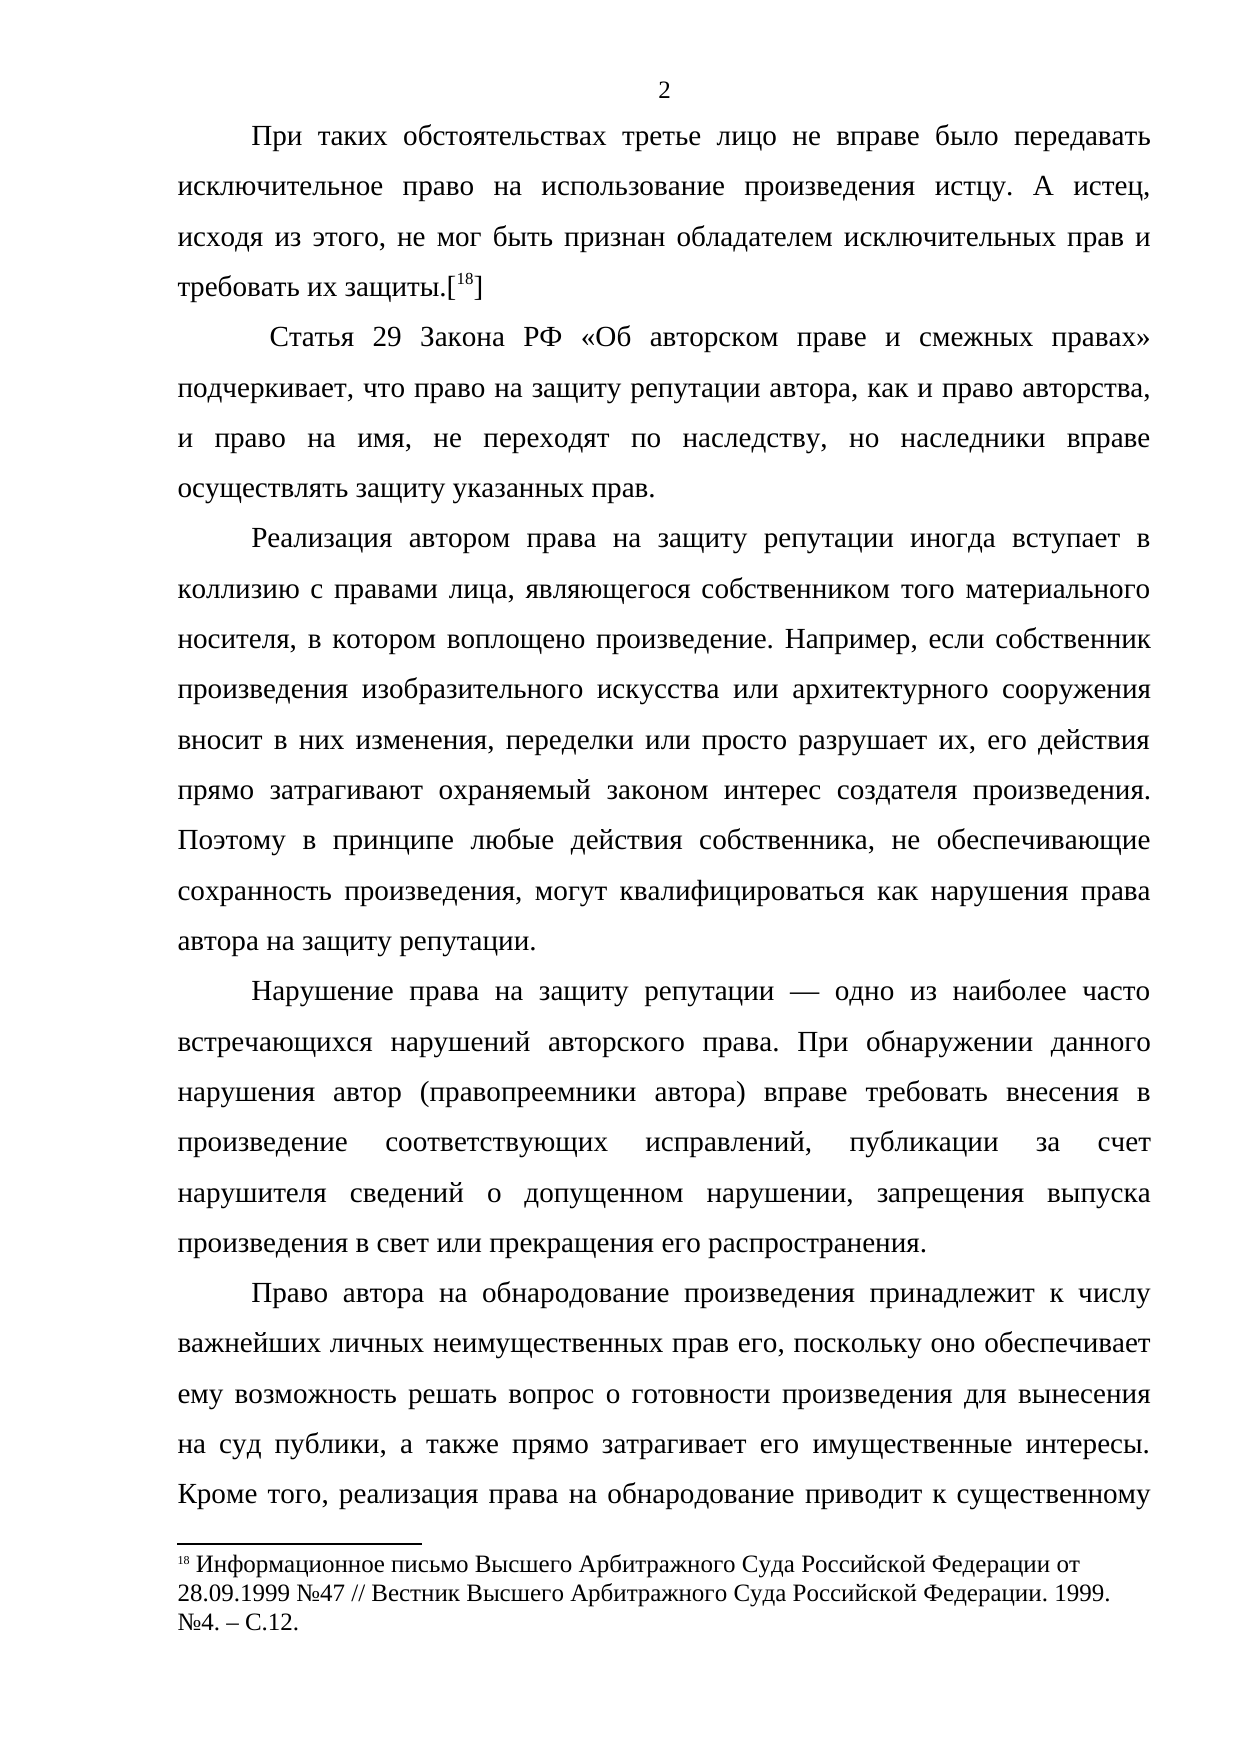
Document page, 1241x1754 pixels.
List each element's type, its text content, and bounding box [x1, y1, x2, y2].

text Нарушение права на защиту репутации — одно из наиболее часто встречающихся нарушений авторского права. При обнаружении данного нарушения автор (правопреемники автора) вправе требовать внесения в произведение соответствующих исправлений, публикации за счет нарушителя сведений о допущенном нарушении, запрещения выпуска произведения в свет или прекращения его распространения. [177, 973, 1152, 1258]
text Статья 29 Закона РФ «Об авторском праве и смежных правах» подчеркивает, что право на защиту репутации автора, как и право авторства, и право на имя, не переходят по наследству, но наследники вправе осуществлять защиту указанных прав. [177, 319, 1152, 504]
text Реализация автором права на защиту репутации иногда вступает в коллизию с правами лица, являющегося собственником того материального носителя, в котором воплощено произведение. Например, если собственник произведения изобразительного искусства или архитектурного сооружения вносит в них изменения, переделки или просто разрушает их, его действия прямо затрагивают охраняемый законом интерес создателя произведения. Поэтому в принципе любые действия собственника, не обеспечивающие сохранность произведения, могут квалифицироваться как нарушения права автора на защиту репутации. [177, 521, 1152, 957]
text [177, 1275, 1152, 1510]
text При таких обстоятельствах третье лицо не вправе было передавать исключительное право на использование произведения истцу. А истец, исходя из этого, не мог быть признан обладателем исключительных прав и требовать их защиты.[] [177, 118, 1152, 303]
